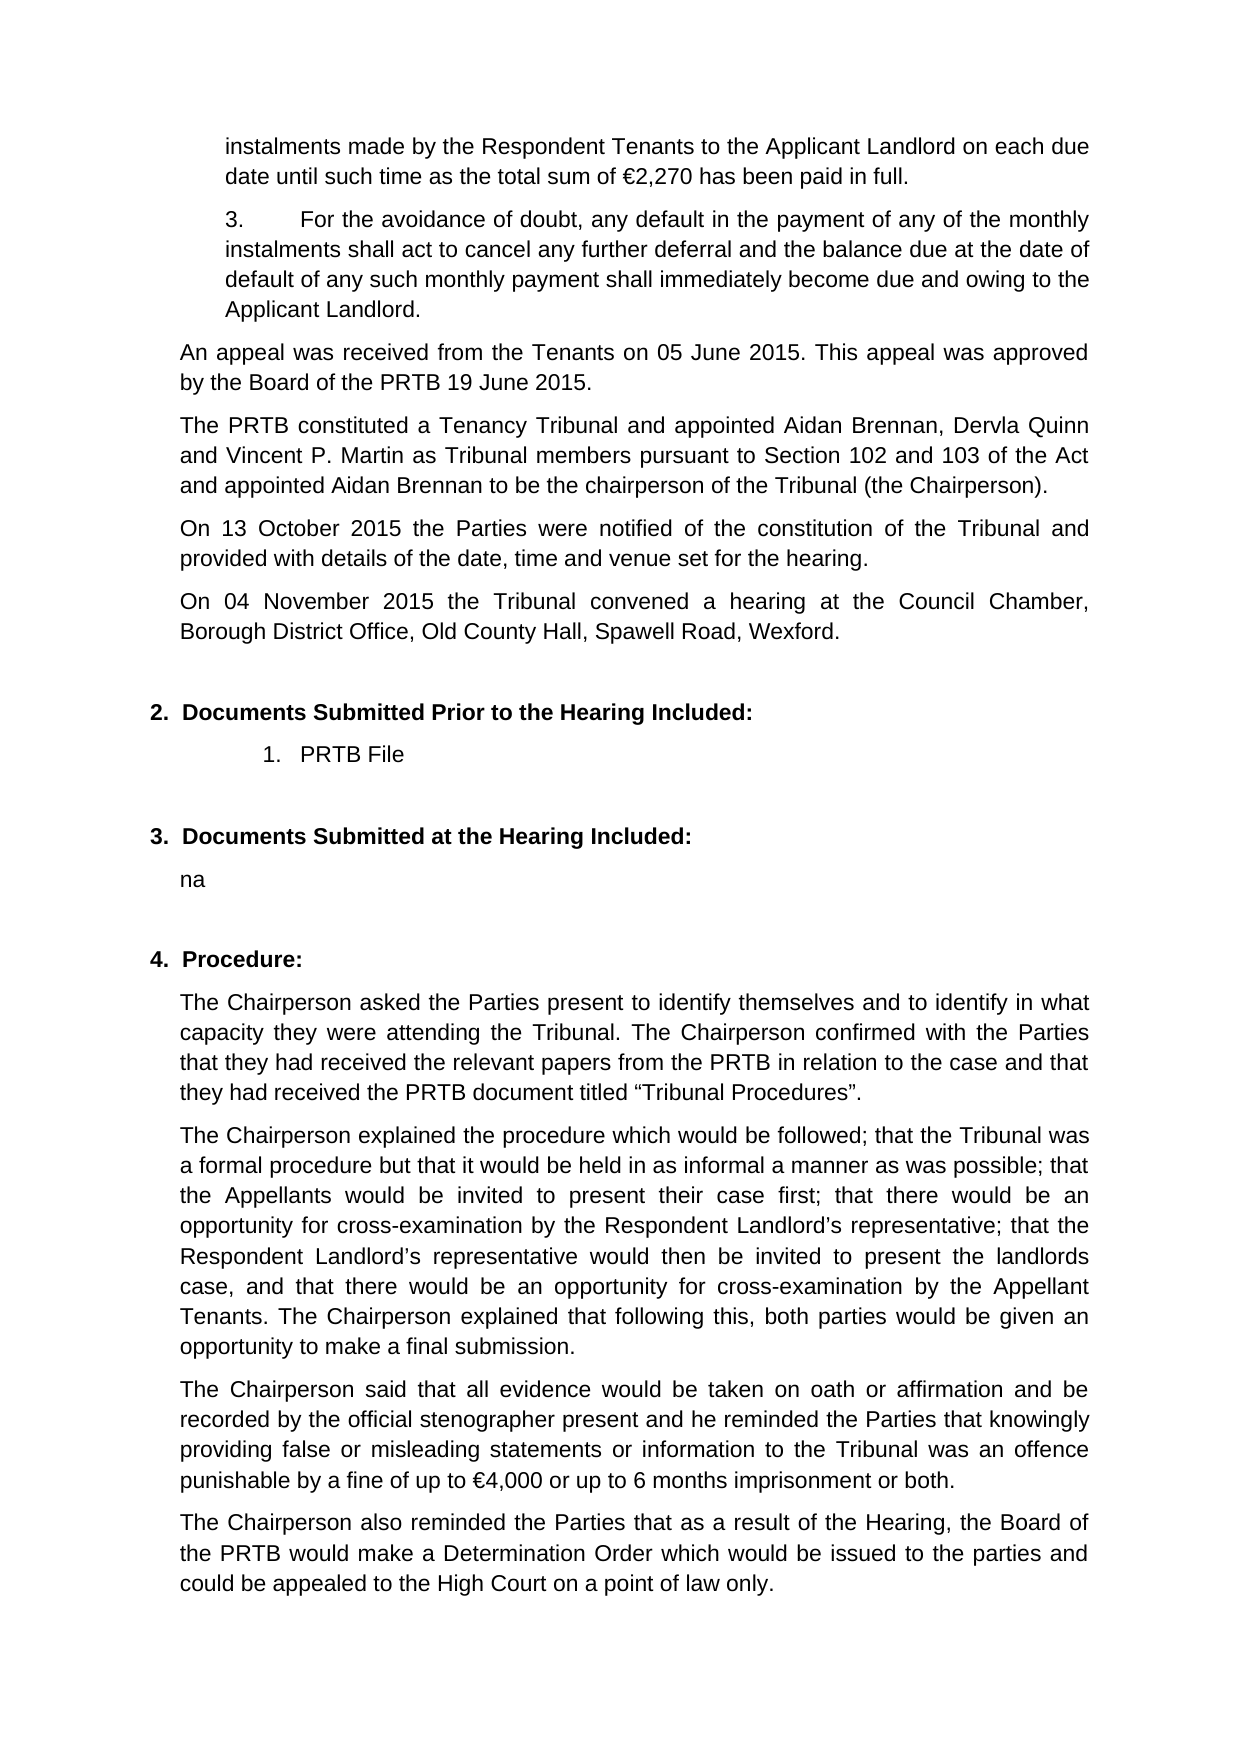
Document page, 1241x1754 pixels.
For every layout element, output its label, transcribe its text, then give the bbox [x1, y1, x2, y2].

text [225, 133, 1090, 189]
text 3. For the avoidance of doubt, any default in the payment of any of the monthly instalments shall act to cancel any further deferral and the balance due at the date of default of any such monthly payment shall immediately become due and owing to the Applicant Landlord. [225, 206, 1090, 323]
text 2. Documents Submitted Prior to the Hearing Included: [150, 698, 1090, 725]
text 4. Procedure: [150, 946, 1090, 972]
text The Chairperson also reminded the Parties that as a result of the Hearing, the Board of the PRTB would make a Determination Order which would be issued to the parties and could be appealed to the High Court on a point of law only. [179, 1509, 1090, 1596]
text The Chairperson asked the Parties present to identify themselves and to identify in what capacity they were attending the Tribunal. The Chairperson confirmed with the Parties that they had received the relevant papers from the PRTB in relation to the case and that they had received the PRTB document titled “Tribunal Procedures”. [179, 988, 1090, 1105]
text The PRTB constituted a Tenancy Tribunal and appointed Aidan Brennan, Dervla Quinn and Vincent P. Martin as Tribunal members pursuant to Section 102 and 103 of the Act and appointed Aidan Brennan to be the chairperson of the Tribunal (the Chairperson). [179, 412, 1090, 499]
text na [179, 866, 1090, 892]
text 3. Documents Submitted at the Hearing Included: [150, 823, 1090, 849]
text The Chairperson said that all evidence would be taken on oath or affirmation and be recorded by the official stenographer present and he reminded the Parties that knowingly providing false or misleading statements or information to the Tribunal was an offence punishable by a fine of up to €4,000 or up to 6 months imprisonment or both. [179, 1376, 1090, 1493]
list PRTB File [262, 741, 1090, 768]
text On 13 October 2015 the Parties were notified of the constitution of the Tribunal and provided with details of the date, time and venue set for the hearing. [179, 515, 1090, 572]
text The Chairperson explained the procedure which would be followed; that the Tribunal was a formal procedure but that it would be held in as informal a manner as was possible; that the Appellants would be invited to present their case first; that there would be an opportunity for cross-examination by the Respondent Landlord’s representative; that the Respondent Landlord’s representative would then be invited to present the landlords case, and that there would be an opportunity for cross-examination by the Appellant Tenants. The Chairperson explained that following this, both parties would be given an opportunity to make a final submission. [179, 1122, 1090, 1359]
text An appeal was received from the Tenants on 05 June 2015. This appeal was approved by the Board of the PRTB 19 June 2015. [179, 339, 1090, 396]
text On 04 November 2015 the Tribunal convened a hearing at the Council Chamber, Borough District Office, Old County Hall, Spawell Road, Wexford. [179, 588, 1090, 645]
